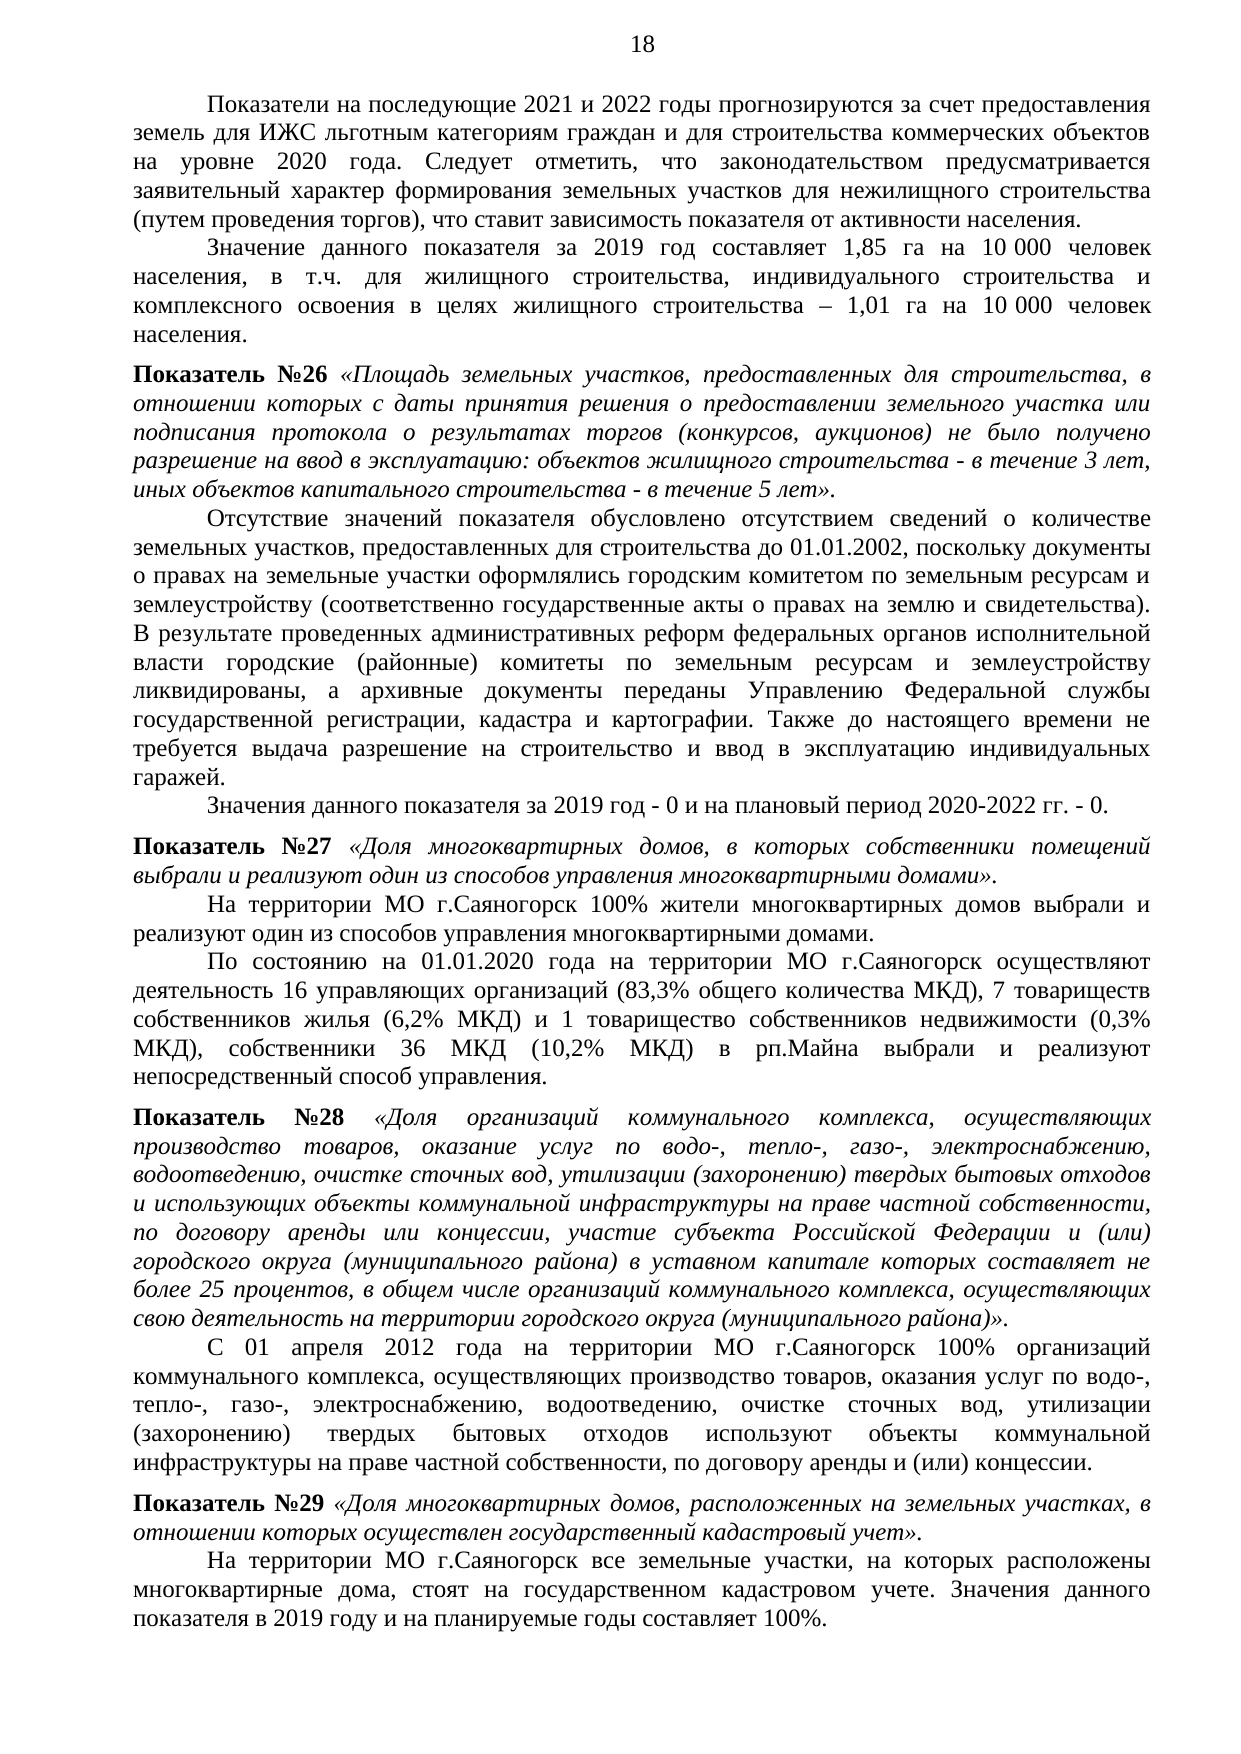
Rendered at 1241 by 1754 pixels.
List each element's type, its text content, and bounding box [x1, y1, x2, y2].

text Показатель №26 «Площадь земельных участков, предоставленных для строительства, в отношении которых с даты принятия решения о предоставлении земельного участка или подписания протокола о результатах торгов (конкурсов, аукционов) не было получено разрешение на ввод в эксплуатацию: объектов жилищного строительства - в течение 3 лет, иных объектов капитального строительства - в течение 5 лет». [133, 359, 1152, 503]
text На территории МО г.Саяногорск 100% жители многоквартирных домов выбрали и реализуют один из способов управления многоквартирными домами. [133, 889, 1152, 946]
text По состоянию на 01.01.2020 года на территории МО г.Саяногорск осуществляют деятельность 16 управляющих организаций (83,3% общего количества МКД), 7 товариществ собственников жилья (6,2% МКД) и 1 товарищество собственников недвижимости (0,3% МКД), собственники 36 МКД (10,2% МКД) в рп.Майна выбрали и реализуют непосредственный способ управления. [133, 946, 1152, 1090]
text Показатель №29 «Доля многоквартирных домов, расположенных на земельных участках, в отношении которых осуществлен государственный кадастровый учет». [133, 1488, 1152, 1545]
text Отсутствие значений показателя обусловлено отсутствием сведений о количестве земельных участков, предоставленных для строительства до 01.01.2002, поскольку документы о правах на земельные участки оформлялись городским комитетом по земельным ресурсам и землеустройству (соответственно государственные акты о правах на землю и свидетельства). В результате проведенных административных реформ федеральных органов исполнительной власти городские (районные) комитеты по земельным ресурсам и землеустройству ликвидированы, а архивные документы переданы Управлению Федеральной службы государственной регистрации, кадастра и картографии. Также до настоящего времени не требуется выдача разрешение на строительство и ввод в эксплуатацию индивидуальных гаражей. [133, 503, 1152, 791]
text Показатели на последующие 2021 и 2022 годы прогнозируются за счет предоставления земель для ИЖС льготным категориям граждан и для строительства коммерческих объектов на уровне 2020 года. Следует отметить, что законодательством предусматривается заявительный характер формирования земельных участков для нежилищного строительства (путем проведения торгов), что ставит зависимость показателя от активности населения. [133, 89, 1152, 232]
text Значения данного показателя за 2019 год - 0 и на плановый период 2020-2022 гг. - 0. [133, 791, 1152, 819]
text Показатель №28 «Доля организаций коммунального комплекса, осуществляющих производство товаров, оказание услуг по водо-, тепло-, газо-, электроснабжению, водоотведению, очистке сточных вод, утилизации (захоронению) твердых бытовых отходов и использующих объекты коммунальной инфраструктуры на праве частной собственности, по договору аренды или концессии, участие субъекта Российской Федерации и (или) городского округа (муниципального района) в уставном капитале которых составляет не более 25 процентов, в общем числе организаций коммунального комплекса, осуществляющих свою деятельность на территории городского округа (муниципального района)». [133, 1102, 1152, 1332]
text С 01 апреля 2012 года на территории МО г.Саяногорск 100% организаций коммунального комплекса, осуществляющих производство товаров, оказания услуг по водо-, тепло-, газо-, электроснабжению, водоотведению, очистке сточных вод, утилизации (захоронению) твердых бытовых отходов используют объекты коммунальной инфраструктуры на праве частной собственности, по договору аренды и (или) концессии. [133, 1332, 1152, 1476]
text Значение данного показателя за 2019 год составляет 1,85 га на 10 000 человек населения, в т.ч. для жилищного строительства, индивидуального строительства и комплексного освоения в целях жилищного строительства – 1,01 га на 10 000 человек населения. [133, 232, 1152, 347]
text Показатель №27 «Доля многоквартирных домов, в которых собственники помещений выбрали и реализуют один из способов управления многоквартирными домами». [133, 831, 1152, 889]
text На территории МО г.Саяногорск все земельные участки, на которых расположены многоквартирные дома, стоят на государственном кадастровом учете. Значения данного показателя в 2019 году и на планируемые годы составляет 100%. [133, 1545, 1152, 1632]
